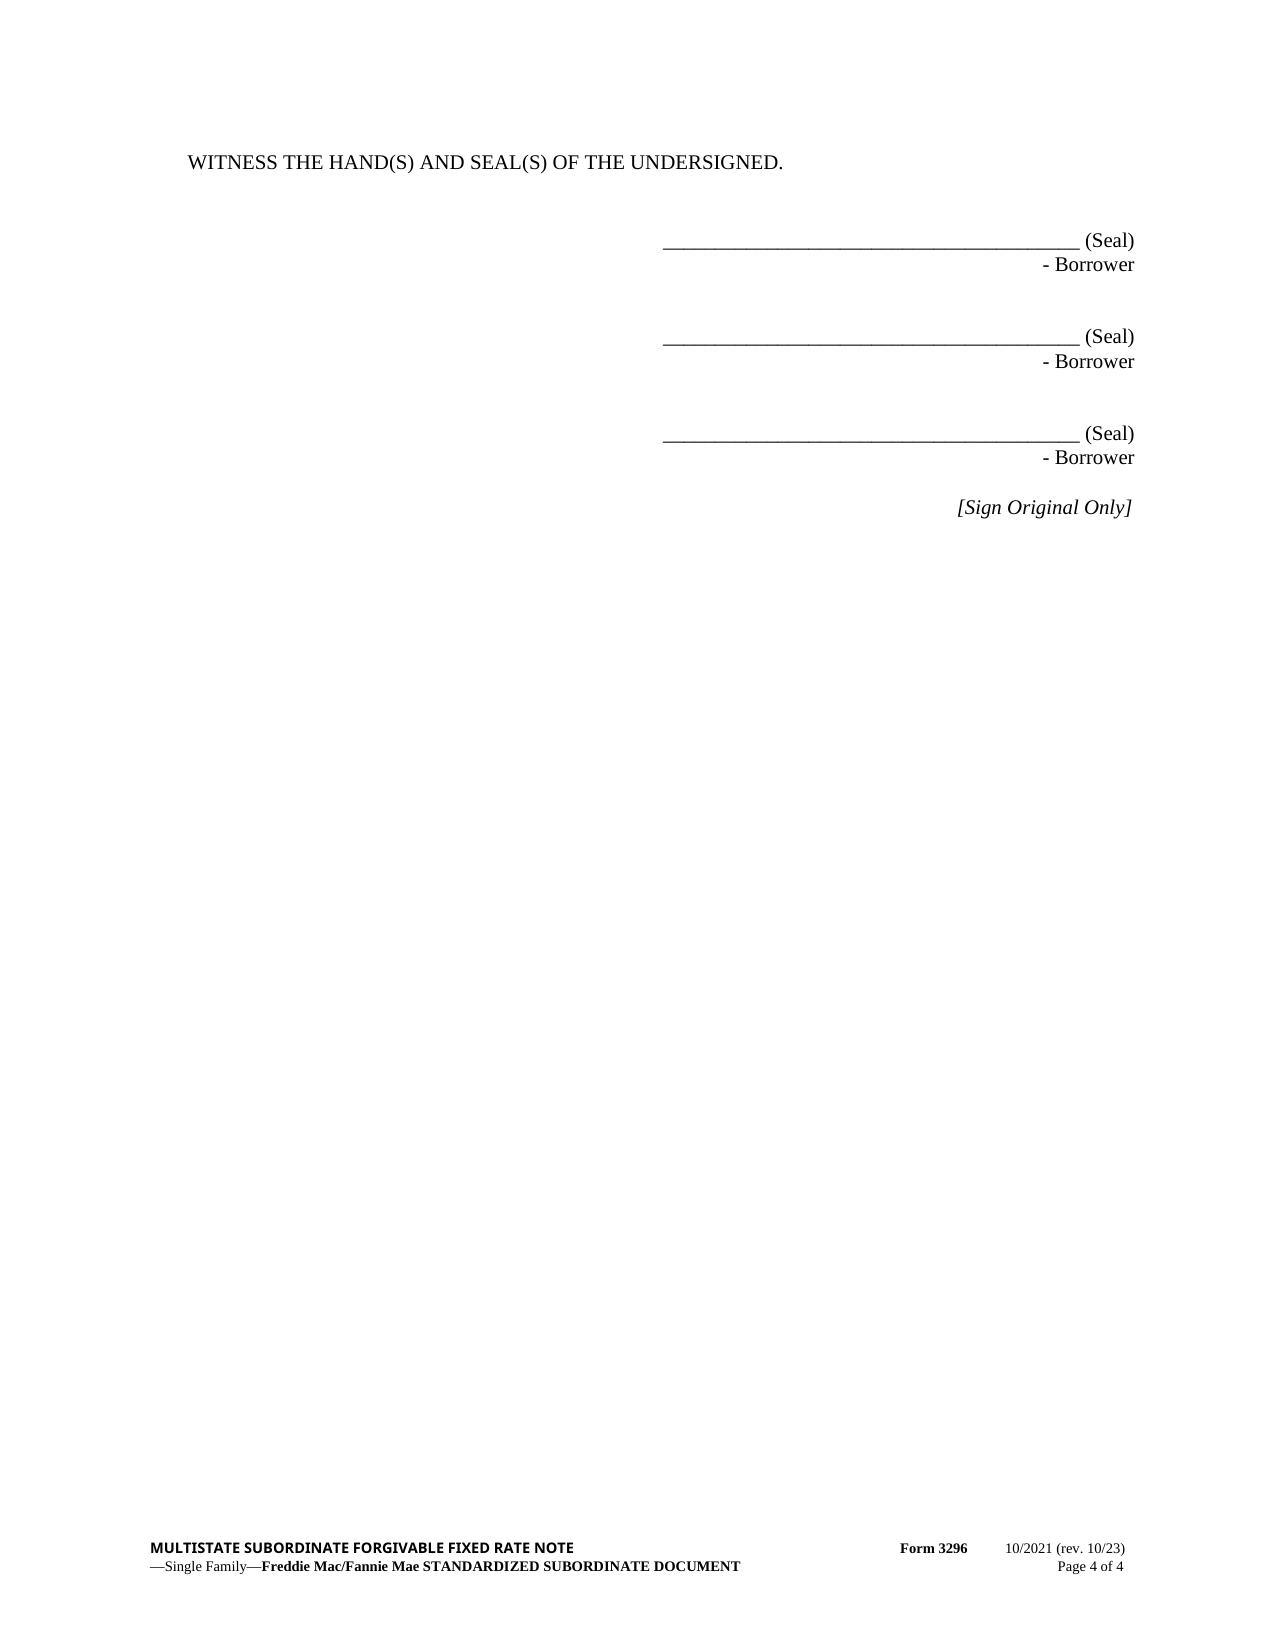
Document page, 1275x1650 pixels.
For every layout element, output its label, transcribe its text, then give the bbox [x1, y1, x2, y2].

text WITNESS THE HAND(S) AND SEAL(S) OF THE UNDERSIGNED. [150, 150, 1134, 174]
text ________________________________________ (Seal) [150, 324, 1134, 348]
text - Borrower [150, 445, 1134, 469]
text - Borrower [150, 348, 1134, 373]
text - Borrower [150, 252, 1134, 276]
text ________________________________________ (Seal) [150, 228, 1134, 252]
text [Sign Original Only] [150, 493, 1134, 520]
text ________________________________________ (Seal) [150, 421, 1134, 445]
